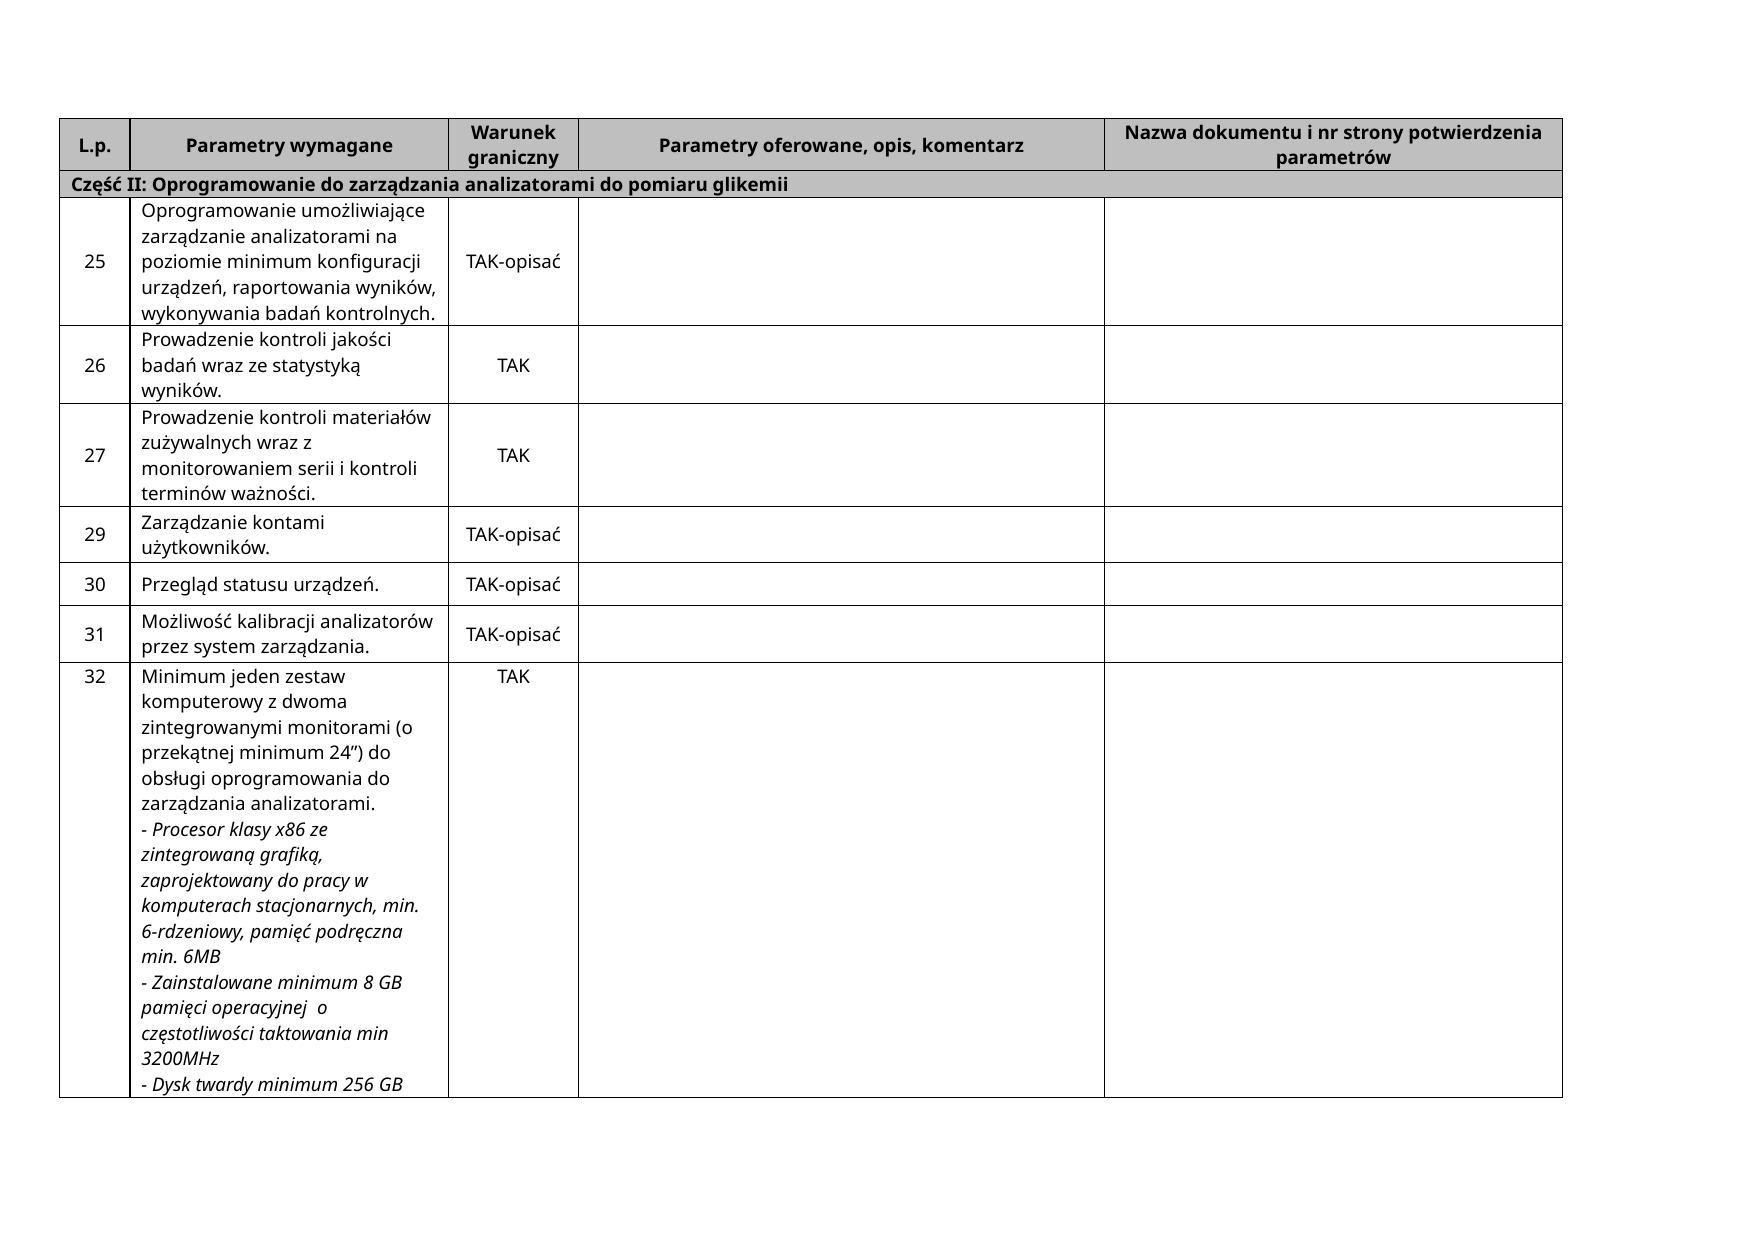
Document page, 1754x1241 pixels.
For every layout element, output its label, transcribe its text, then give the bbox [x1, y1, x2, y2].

table_cell TAK-opisać [449, 606, 578, 662]
table_cell Prowadzenie kontroli jakości badań wraz ze statystyką wyników. [131, 326, 448, 403]
table_cell 30 [60, 563, 129, 605]
table_cell Prowadzenie kontroli materiałów zużywalnych wraz z monitorowaniem serii i kontroli terminów ważności. [131, 404, 448, 506]
table_cell Zarządzanie kontami użytkowników. [131, 507, 448, 562]
table_cell [579, 404, 1104, 506]
table_header Parametry wymagane [131, 119, 448, 170]
table_cell TAK [449, 326, 578, 403]
table_header Parametry oferowane, opis, komentarz [579, 119, 1104, 170]
table_cell Przegląd statusu urządzeń. [131, 563, 448, 605]
table_cell TAK-opisać [449, 198, 578, 325]
table_cell Oprogramowanie umożliwiające zarządzanie analizatorami na poziomie minimum konfiguracji urządzeń, raportowania wyników, wykonywania badań kontrolnych. [131, 198, 448, 325]
table_cell Część II: Oprogramowanie do zarządzania analizatorami do pomiaru glikemii [60, 171, 1562, 197]
table_header Nazwa dokumentu i nr strony potwierdzenia parametrów [1105, 119, 1562, 170]
table_cell [1105, 507, 1562, 562]
table_cell [579, 507, 1104, 562]
table_cell 32 [60, 663, 129, 1097]
table_cell [579, 663, 1104, 1097]
table_cell [579, 563, 1104, 605]
table_cell 27 [60, 404, 129, 506]
table_cell TAK [449, 663, 578, 1097]
table_cell [579, 326, 1104, 403]
table_cell TAK-opisać [449, 563, 578, 605]
table_cell [579, 606, 1104, 662]
table_cell 26 [60, 326, 129, 403]
table_cell [579, 198, 1104, 325]
table_cell [1105, 326, 1562, 403]
table_cell 31 [60, 606, 129, 662]
table_cell [1105, 198, 1562, 325]
table_cell TAK [449, 404, 578, 506]
table_cell [1105, 663, 1562, 1097]
table_header Warunek graniczny [449, 119, 578, 170]
table_cell [1105, 404, 1562, 506]
table_cell [1105, 563, 1562, 605]
table_cell 29 [60, 507, 129, 562]
table_cell [1105, 606, 1562, 662]
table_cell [131, 663, 448, 1097]
table_cell 25 [60, 198, 129, 325]
table_header L.p. [60, 119, 129, 170]
table_cell Możliwość kalibracji analizatorów przez system zarządzania. [131, 606, 448, 662]
table_cell TAK-opisać [449, 507, 578, 562]
